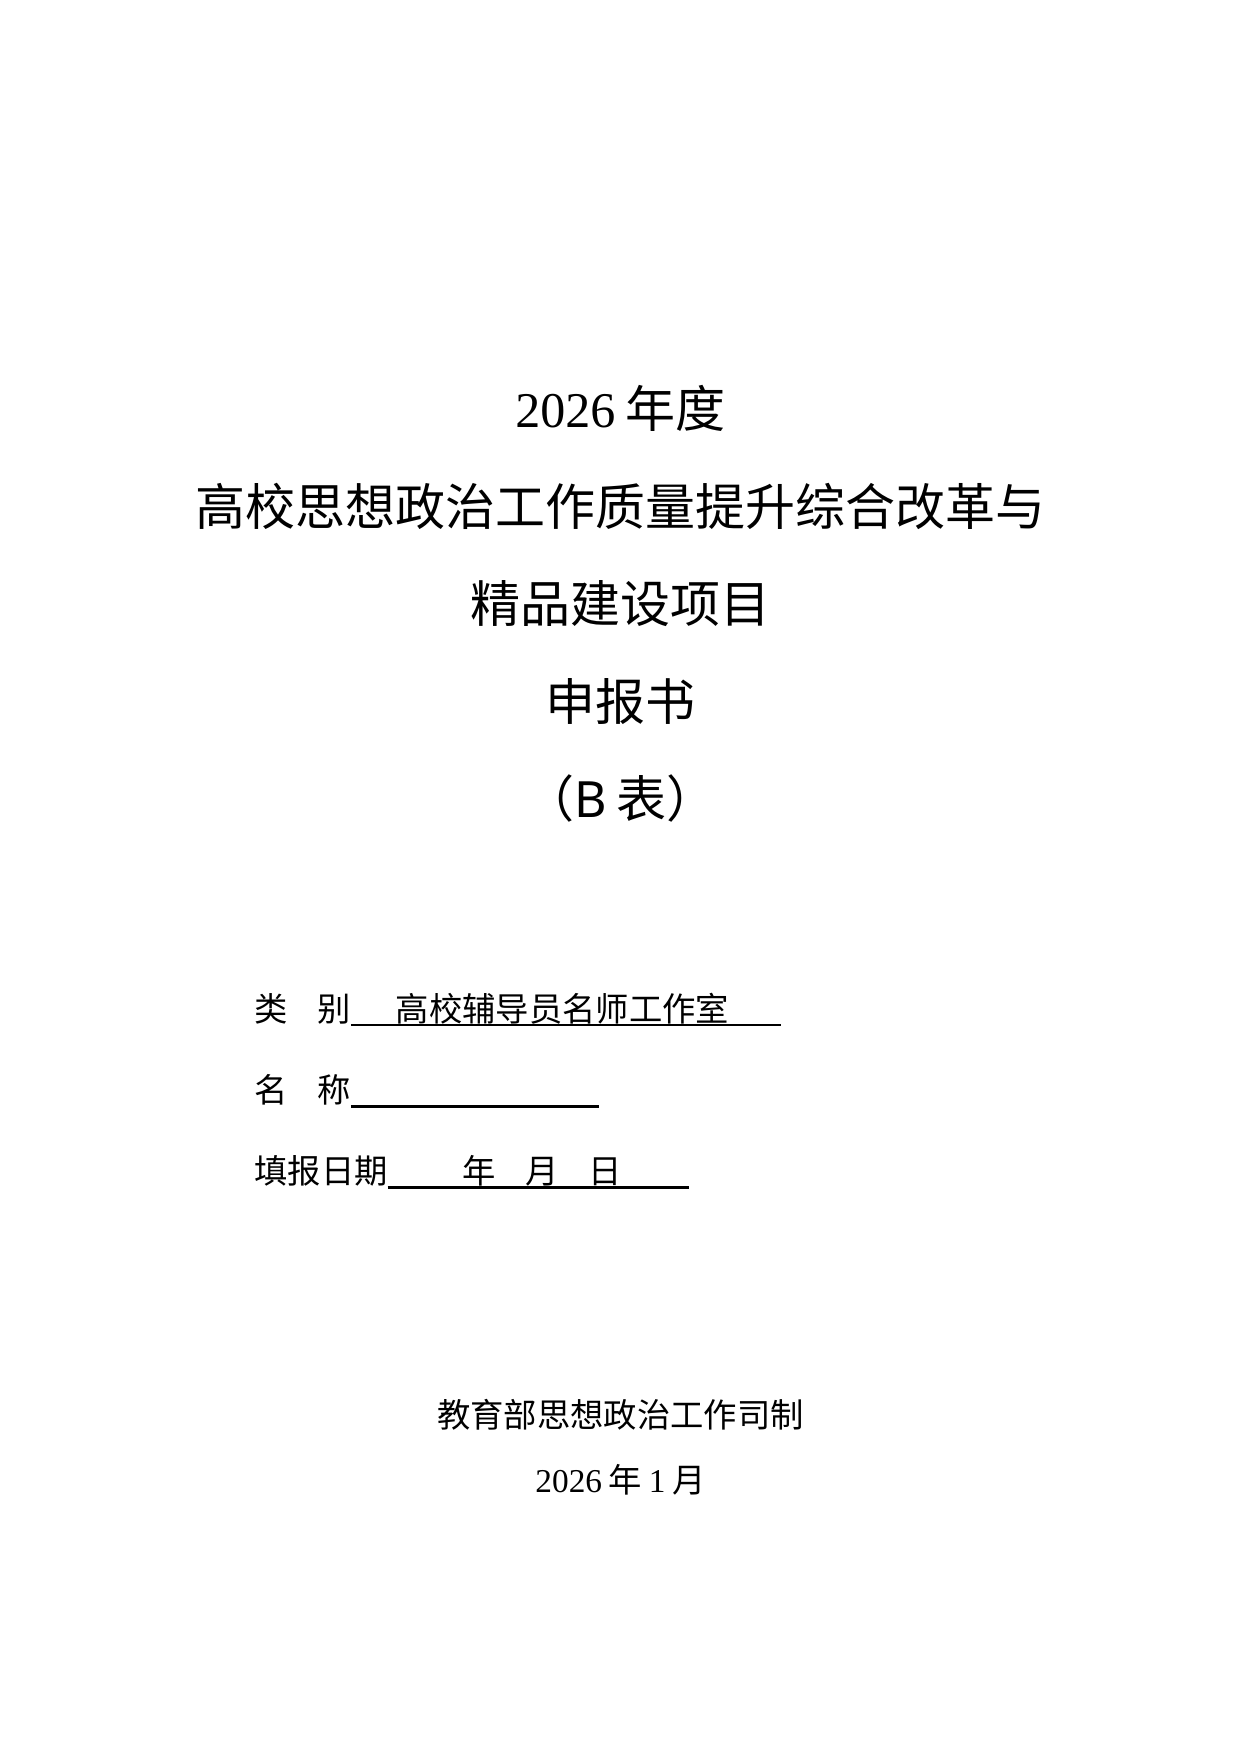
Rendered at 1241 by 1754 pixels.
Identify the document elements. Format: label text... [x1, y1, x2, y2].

text 名 称 [187, 1056, 1053, 1121]
text 教育部思想政治工作司制 [187, 1381, 1053, 1446]
text 2026年度 [187, 357, 1053, 454]
text 填报日期 年 月 日 [187, 1137, 1053, 1202]
text 类 别 高校辅导员名师工作室 [187, 974, 1053, 1039]
text 高校思想政治工作质量提升综合改革与精品建设项目 [187, 454, 1053, 649]
text 2026年1月 [187, 1446, 1053, 1511]
text 申报书 [187, 649, 1053, 747]
text （B表） [187, 747, 1053, 844]
